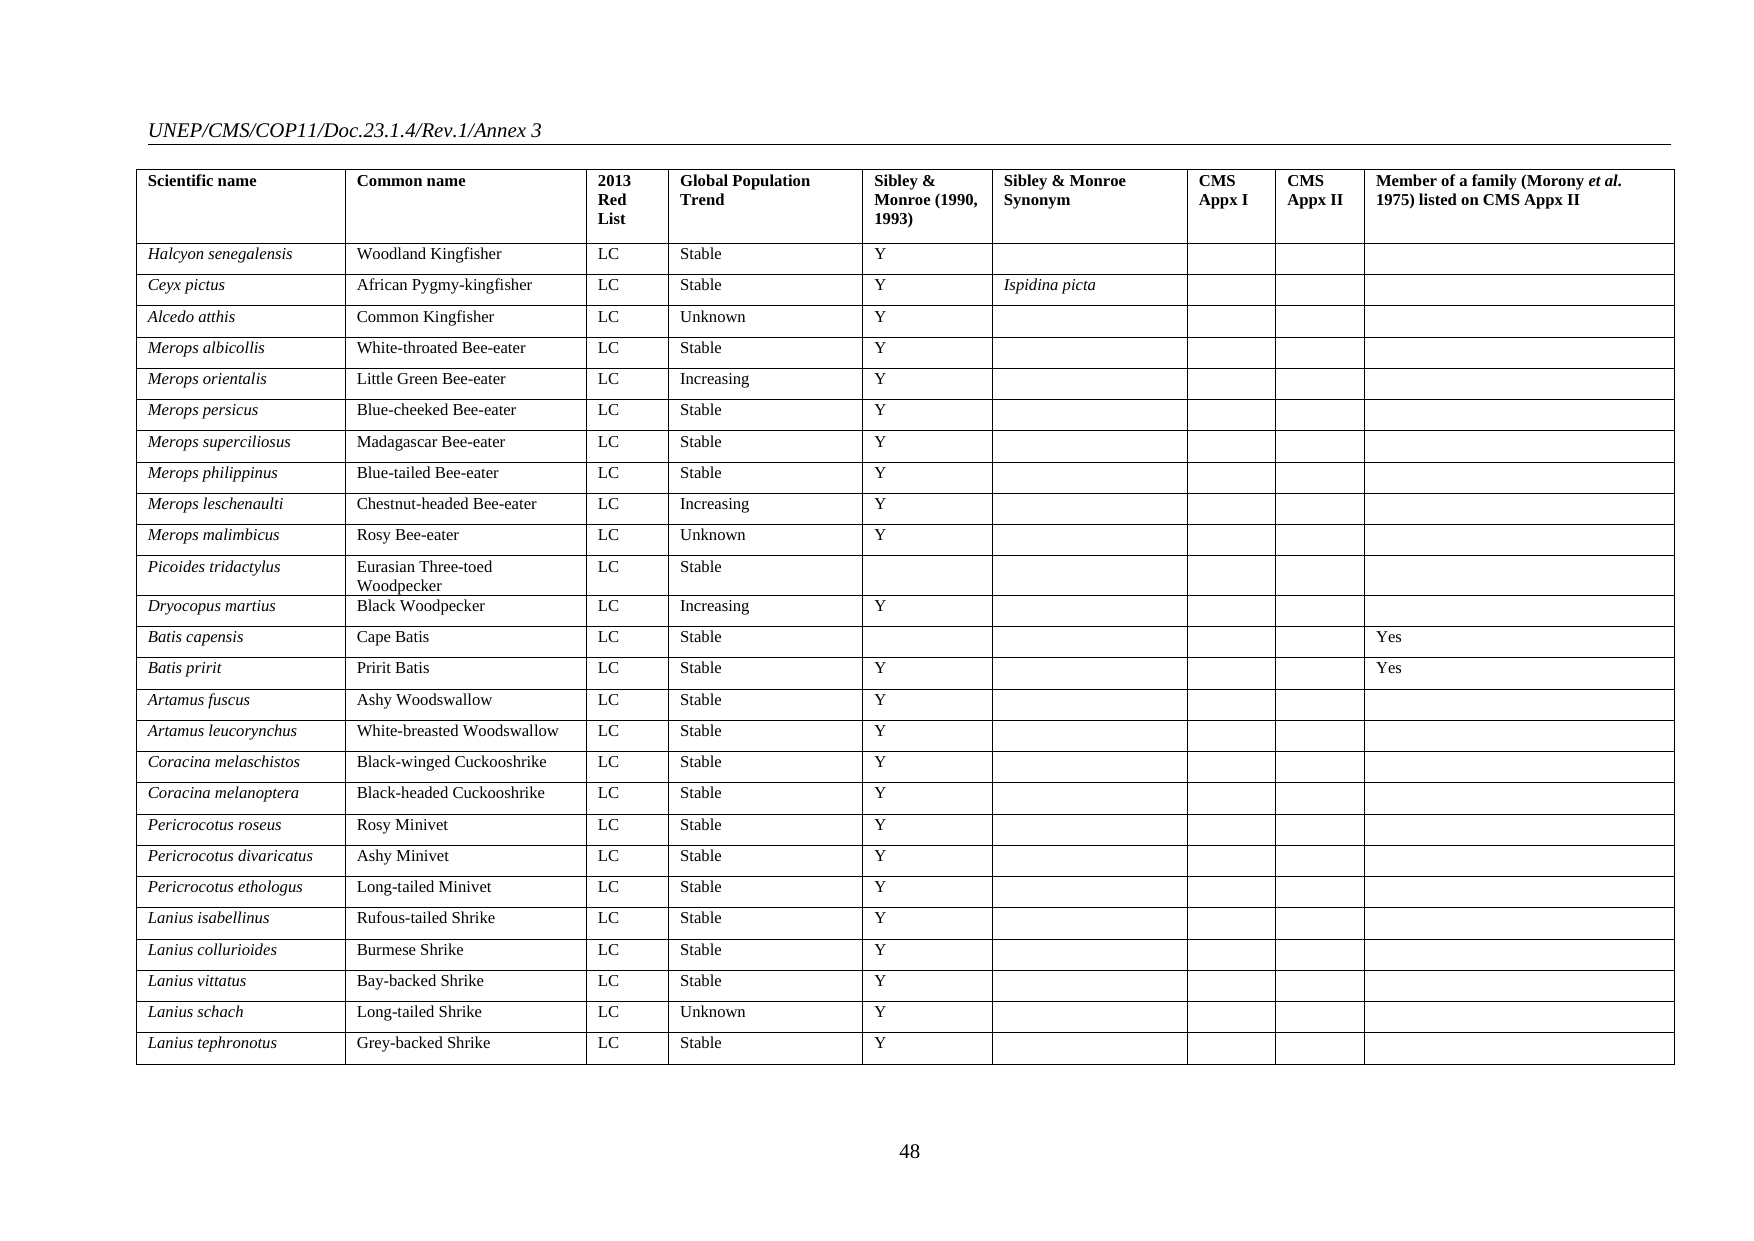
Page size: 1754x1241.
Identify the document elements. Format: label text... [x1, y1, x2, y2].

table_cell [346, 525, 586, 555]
table_header Global Population Trend [669, 170, 862, 243]
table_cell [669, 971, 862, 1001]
table_header CMS Appx I [1188, 170, 1275, 243]
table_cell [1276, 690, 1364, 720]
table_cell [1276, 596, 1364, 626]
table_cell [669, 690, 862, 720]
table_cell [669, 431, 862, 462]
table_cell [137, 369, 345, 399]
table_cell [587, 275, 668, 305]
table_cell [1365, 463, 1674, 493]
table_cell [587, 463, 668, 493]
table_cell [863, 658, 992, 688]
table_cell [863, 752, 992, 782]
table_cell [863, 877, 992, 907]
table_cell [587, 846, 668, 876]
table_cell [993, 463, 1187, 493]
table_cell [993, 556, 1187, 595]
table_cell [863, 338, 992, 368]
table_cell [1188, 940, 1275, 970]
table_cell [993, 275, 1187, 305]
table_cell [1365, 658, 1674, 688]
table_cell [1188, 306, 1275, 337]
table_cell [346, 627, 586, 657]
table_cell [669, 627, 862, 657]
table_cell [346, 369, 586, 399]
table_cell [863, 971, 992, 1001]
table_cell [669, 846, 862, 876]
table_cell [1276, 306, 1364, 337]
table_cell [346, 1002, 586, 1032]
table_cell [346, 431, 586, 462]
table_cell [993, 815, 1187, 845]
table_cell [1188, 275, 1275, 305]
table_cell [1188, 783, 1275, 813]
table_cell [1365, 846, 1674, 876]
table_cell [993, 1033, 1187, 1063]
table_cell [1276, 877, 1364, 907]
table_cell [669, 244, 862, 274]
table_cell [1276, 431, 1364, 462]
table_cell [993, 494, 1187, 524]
table_header Sibley & Monroe Synonym [993, 170, 1187, 243]
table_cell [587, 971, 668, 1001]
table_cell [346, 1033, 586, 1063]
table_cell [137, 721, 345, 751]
table_header Member of a family (Morony et al. 1975) listed on CMS Appx II [1365, 170, 1674, 243]
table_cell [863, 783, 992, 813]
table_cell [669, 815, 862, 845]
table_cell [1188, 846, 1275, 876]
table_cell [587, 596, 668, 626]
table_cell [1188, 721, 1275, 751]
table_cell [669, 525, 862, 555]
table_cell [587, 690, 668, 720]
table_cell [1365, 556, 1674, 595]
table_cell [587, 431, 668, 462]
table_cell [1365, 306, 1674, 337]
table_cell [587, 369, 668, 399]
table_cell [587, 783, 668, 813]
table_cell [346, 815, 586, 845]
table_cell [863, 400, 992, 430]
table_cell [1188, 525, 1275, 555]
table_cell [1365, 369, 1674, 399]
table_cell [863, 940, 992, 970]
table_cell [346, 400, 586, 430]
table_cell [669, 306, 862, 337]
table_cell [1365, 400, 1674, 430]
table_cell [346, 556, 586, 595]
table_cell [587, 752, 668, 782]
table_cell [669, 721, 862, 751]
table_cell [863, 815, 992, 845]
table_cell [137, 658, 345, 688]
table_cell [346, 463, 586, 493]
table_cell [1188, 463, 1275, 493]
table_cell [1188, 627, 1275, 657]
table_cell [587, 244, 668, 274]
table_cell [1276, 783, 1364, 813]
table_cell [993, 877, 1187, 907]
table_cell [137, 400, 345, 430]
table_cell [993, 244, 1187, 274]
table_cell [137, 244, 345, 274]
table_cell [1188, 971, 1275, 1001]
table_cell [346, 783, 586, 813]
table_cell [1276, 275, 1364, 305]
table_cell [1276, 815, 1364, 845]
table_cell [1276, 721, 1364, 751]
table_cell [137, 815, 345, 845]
table_header Sibley & Monroe (1990, 1993) [863, 170, 992, 243]
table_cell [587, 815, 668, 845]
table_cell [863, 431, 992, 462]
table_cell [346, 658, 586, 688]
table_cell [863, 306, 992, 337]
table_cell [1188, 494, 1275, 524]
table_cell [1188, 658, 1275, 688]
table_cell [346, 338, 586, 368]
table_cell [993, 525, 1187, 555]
table_header CMS Appx II [1276, 170, 1364, 243]
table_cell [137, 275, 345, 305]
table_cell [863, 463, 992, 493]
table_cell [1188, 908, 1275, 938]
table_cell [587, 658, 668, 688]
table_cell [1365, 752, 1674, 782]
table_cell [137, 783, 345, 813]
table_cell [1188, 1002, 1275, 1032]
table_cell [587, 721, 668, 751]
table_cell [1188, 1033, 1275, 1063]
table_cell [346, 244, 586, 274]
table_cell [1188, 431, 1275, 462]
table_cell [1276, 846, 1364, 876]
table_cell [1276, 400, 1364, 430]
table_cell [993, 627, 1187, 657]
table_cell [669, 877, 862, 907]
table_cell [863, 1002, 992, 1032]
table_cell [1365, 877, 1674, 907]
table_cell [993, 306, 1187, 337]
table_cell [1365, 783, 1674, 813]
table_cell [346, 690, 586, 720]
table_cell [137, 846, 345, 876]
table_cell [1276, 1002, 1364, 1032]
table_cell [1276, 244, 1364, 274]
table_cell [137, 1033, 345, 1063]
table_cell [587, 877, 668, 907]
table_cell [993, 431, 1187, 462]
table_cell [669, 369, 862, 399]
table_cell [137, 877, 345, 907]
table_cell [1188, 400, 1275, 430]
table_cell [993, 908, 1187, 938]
table_header Scientific name [137, 170, 345, 243]
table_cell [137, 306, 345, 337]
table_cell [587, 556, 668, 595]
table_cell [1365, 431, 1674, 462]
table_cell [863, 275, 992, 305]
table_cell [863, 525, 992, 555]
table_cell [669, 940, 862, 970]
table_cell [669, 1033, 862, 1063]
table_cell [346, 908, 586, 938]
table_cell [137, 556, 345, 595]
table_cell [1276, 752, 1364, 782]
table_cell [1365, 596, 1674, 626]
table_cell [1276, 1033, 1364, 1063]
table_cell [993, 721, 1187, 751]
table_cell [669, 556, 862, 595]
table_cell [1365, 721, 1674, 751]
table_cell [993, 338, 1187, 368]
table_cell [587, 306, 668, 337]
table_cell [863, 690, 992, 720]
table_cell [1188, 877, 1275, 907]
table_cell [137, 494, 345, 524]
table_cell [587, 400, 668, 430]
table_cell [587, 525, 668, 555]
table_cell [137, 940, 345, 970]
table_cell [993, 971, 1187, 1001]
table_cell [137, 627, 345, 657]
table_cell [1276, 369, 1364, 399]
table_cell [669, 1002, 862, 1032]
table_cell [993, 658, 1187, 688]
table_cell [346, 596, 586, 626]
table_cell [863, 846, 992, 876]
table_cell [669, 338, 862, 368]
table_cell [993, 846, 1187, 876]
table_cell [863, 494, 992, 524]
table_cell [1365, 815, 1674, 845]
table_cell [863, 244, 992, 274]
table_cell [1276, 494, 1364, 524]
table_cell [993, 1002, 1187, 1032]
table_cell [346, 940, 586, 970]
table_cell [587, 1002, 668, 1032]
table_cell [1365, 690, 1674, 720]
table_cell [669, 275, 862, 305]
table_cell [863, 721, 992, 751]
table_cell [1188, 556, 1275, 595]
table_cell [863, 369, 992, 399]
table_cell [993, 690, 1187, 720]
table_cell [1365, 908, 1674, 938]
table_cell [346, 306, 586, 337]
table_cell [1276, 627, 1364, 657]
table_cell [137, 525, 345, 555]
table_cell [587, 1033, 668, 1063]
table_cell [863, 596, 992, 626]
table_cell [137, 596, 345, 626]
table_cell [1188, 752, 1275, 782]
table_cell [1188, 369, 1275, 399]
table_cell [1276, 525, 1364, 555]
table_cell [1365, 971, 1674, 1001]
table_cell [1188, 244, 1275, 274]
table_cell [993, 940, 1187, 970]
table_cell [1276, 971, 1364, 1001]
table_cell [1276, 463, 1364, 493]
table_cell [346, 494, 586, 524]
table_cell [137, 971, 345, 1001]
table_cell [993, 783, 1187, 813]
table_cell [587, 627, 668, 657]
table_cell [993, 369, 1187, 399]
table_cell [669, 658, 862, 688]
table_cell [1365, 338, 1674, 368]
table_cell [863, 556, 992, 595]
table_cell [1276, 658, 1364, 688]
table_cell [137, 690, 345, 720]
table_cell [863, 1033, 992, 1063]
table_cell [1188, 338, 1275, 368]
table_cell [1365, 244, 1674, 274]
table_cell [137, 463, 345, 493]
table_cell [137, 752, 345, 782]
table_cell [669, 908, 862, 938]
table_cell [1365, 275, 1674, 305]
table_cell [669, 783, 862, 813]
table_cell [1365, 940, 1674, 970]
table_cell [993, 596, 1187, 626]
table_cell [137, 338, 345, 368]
table_header Common name [346, 170, 586, 243]
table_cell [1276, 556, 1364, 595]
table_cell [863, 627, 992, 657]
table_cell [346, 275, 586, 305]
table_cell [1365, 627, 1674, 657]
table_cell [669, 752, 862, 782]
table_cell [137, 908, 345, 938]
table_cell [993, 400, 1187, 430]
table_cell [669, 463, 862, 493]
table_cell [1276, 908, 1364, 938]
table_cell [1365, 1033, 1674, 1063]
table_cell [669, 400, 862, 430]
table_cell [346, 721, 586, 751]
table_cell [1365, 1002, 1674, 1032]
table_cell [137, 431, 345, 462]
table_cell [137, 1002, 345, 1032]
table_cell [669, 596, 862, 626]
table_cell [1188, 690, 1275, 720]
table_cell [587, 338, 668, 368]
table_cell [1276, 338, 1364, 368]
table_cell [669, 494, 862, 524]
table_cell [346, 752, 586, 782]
table_header 2013 Red List [587, 170, 668, 243]
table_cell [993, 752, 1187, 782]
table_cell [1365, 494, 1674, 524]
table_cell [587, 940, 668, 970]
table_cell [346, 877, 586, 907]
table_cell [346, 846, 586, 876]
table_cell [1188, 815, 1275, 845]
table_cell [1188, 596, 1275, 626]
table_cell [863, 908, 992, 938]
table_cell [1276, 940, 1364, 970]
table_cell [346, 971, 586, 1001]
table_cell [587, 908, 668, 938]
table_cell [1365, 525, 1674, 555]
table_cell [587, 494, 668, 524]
